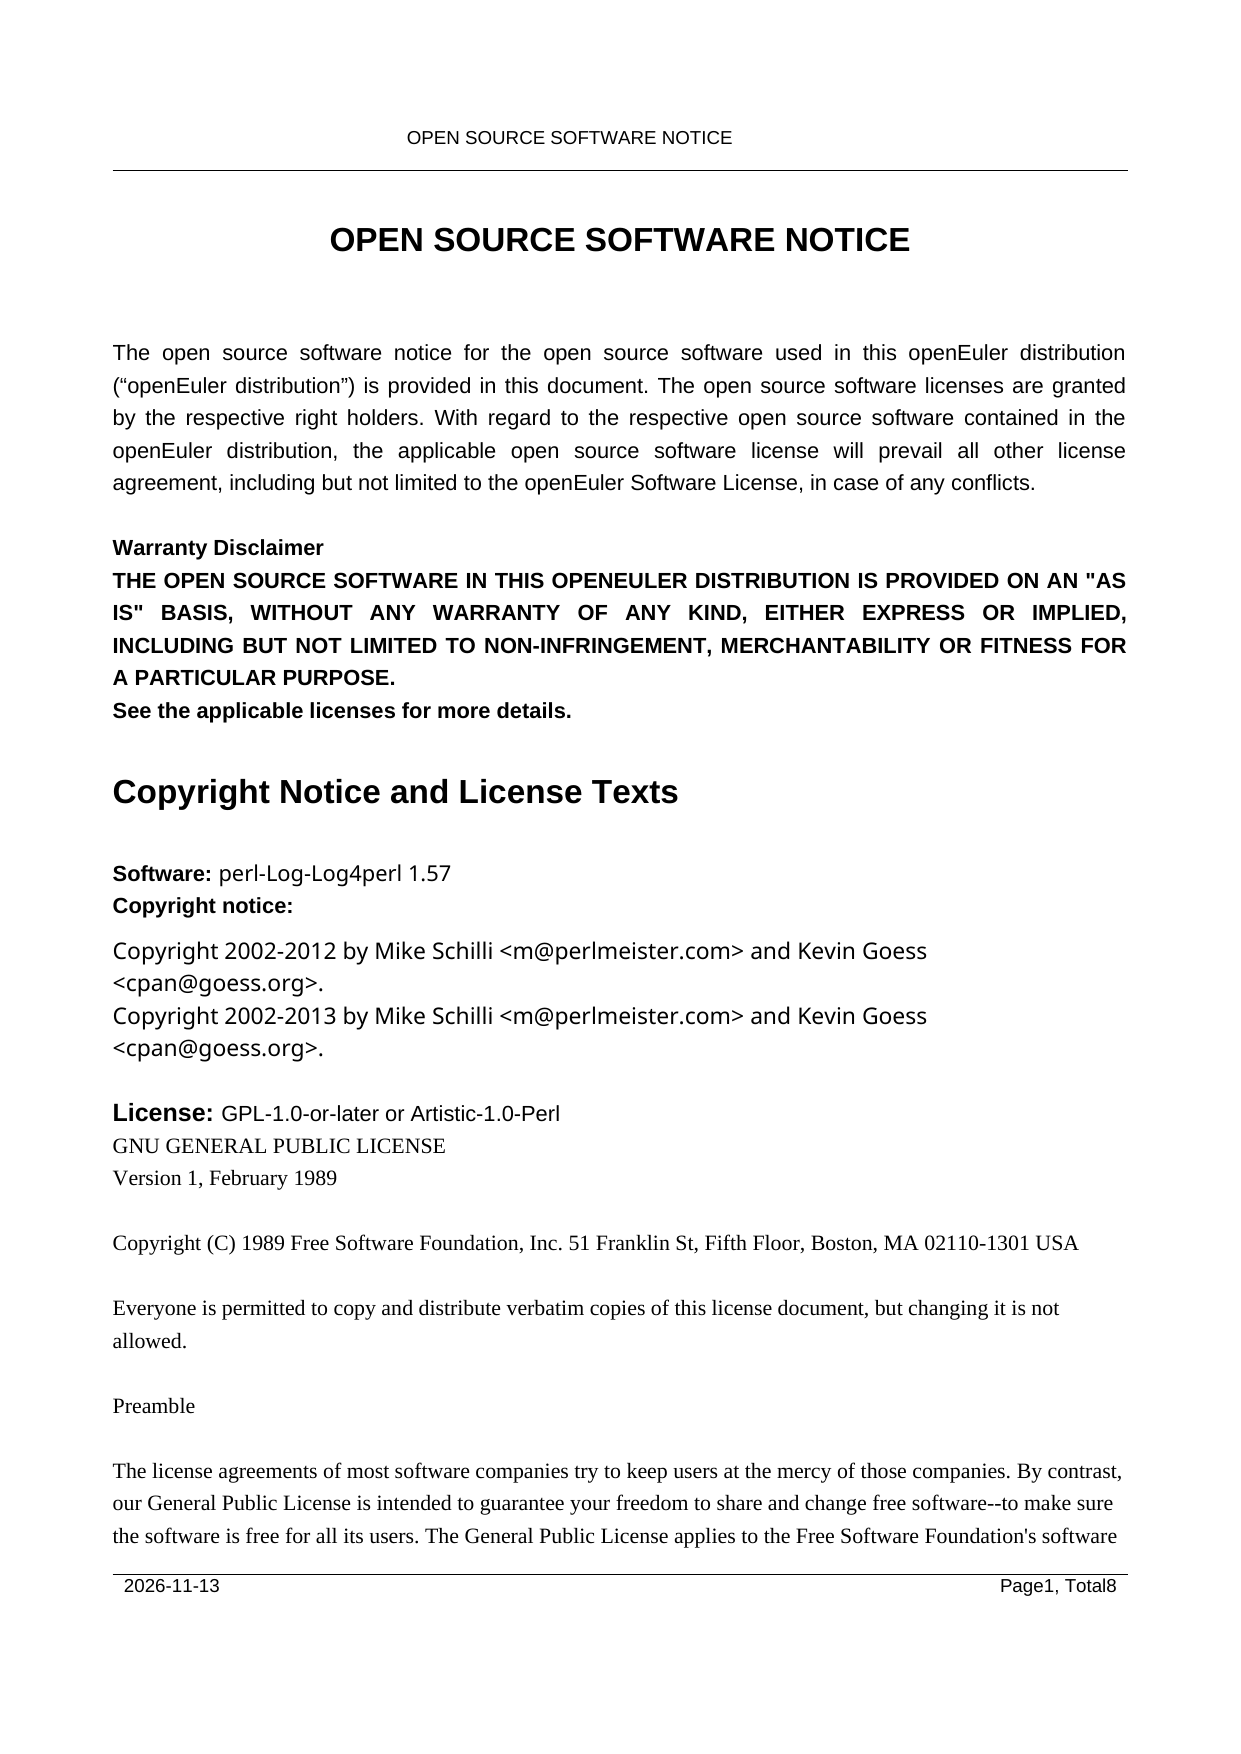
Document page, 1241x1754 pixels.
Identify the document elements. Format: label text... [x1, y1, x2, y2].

text THE OPEN SOURCE SOFTWARE IN THIS OPENEULER DISTRIBUTION IS PROVIDED ON AN "AS IS" BASIS, WITHOUT ANY WARRANTY OF ANY KIND, EITHER EXPRESS OR IMPLIED, INCLUDING BUT NOT LIMITED TO NON-INFRINGEMENT, MERCHANTABILITY OR FITNESS FOR A PARTICULAR PURPOSE. See the applicable licenses for more details. [112, 564, 1128, 726]
text License: GPL-1.0-or-later or Artistic-1.0-Perl [112, 1096, 1128, 1129]
text OPEN SOURCE SOFTWARE NOTICE [112, 206, 1128, 271]
text The open source software notice for the open source software used in this openEuler distribution (“openEuler distribution”) is provided in this document. The open source software licenses are granted by the respective right holders. With regard to the respective open source software contained in the openEuler distribution, the applicable open source software license will prevail all other license agreement, including but not limited to the openEuler Software License, in case of any conflicts. [112, 336, 1128, 499]
text Copyright notice: [112, 889, 1128, 921]
title Software: perl-Log-Log4perl 1.57 [112, 856, 1128, 889]
text Copyright Notice and License Texts [112, 759, 1128, 824]
text Copyright 2002-2012 by Mike Schilli <m@perlmeister.com> and Kevin Goess <cpan@goess.org>. Copyright 2002-2013 by Mike Schilli <m@perlmeister.com> and Kevin Goess <cpan@goess.org>. [112, 934, 1128, 1096]
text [112, 1129, 1128, 1551]
text Warranty Disclaimer [112, 531, 1128, 564]
